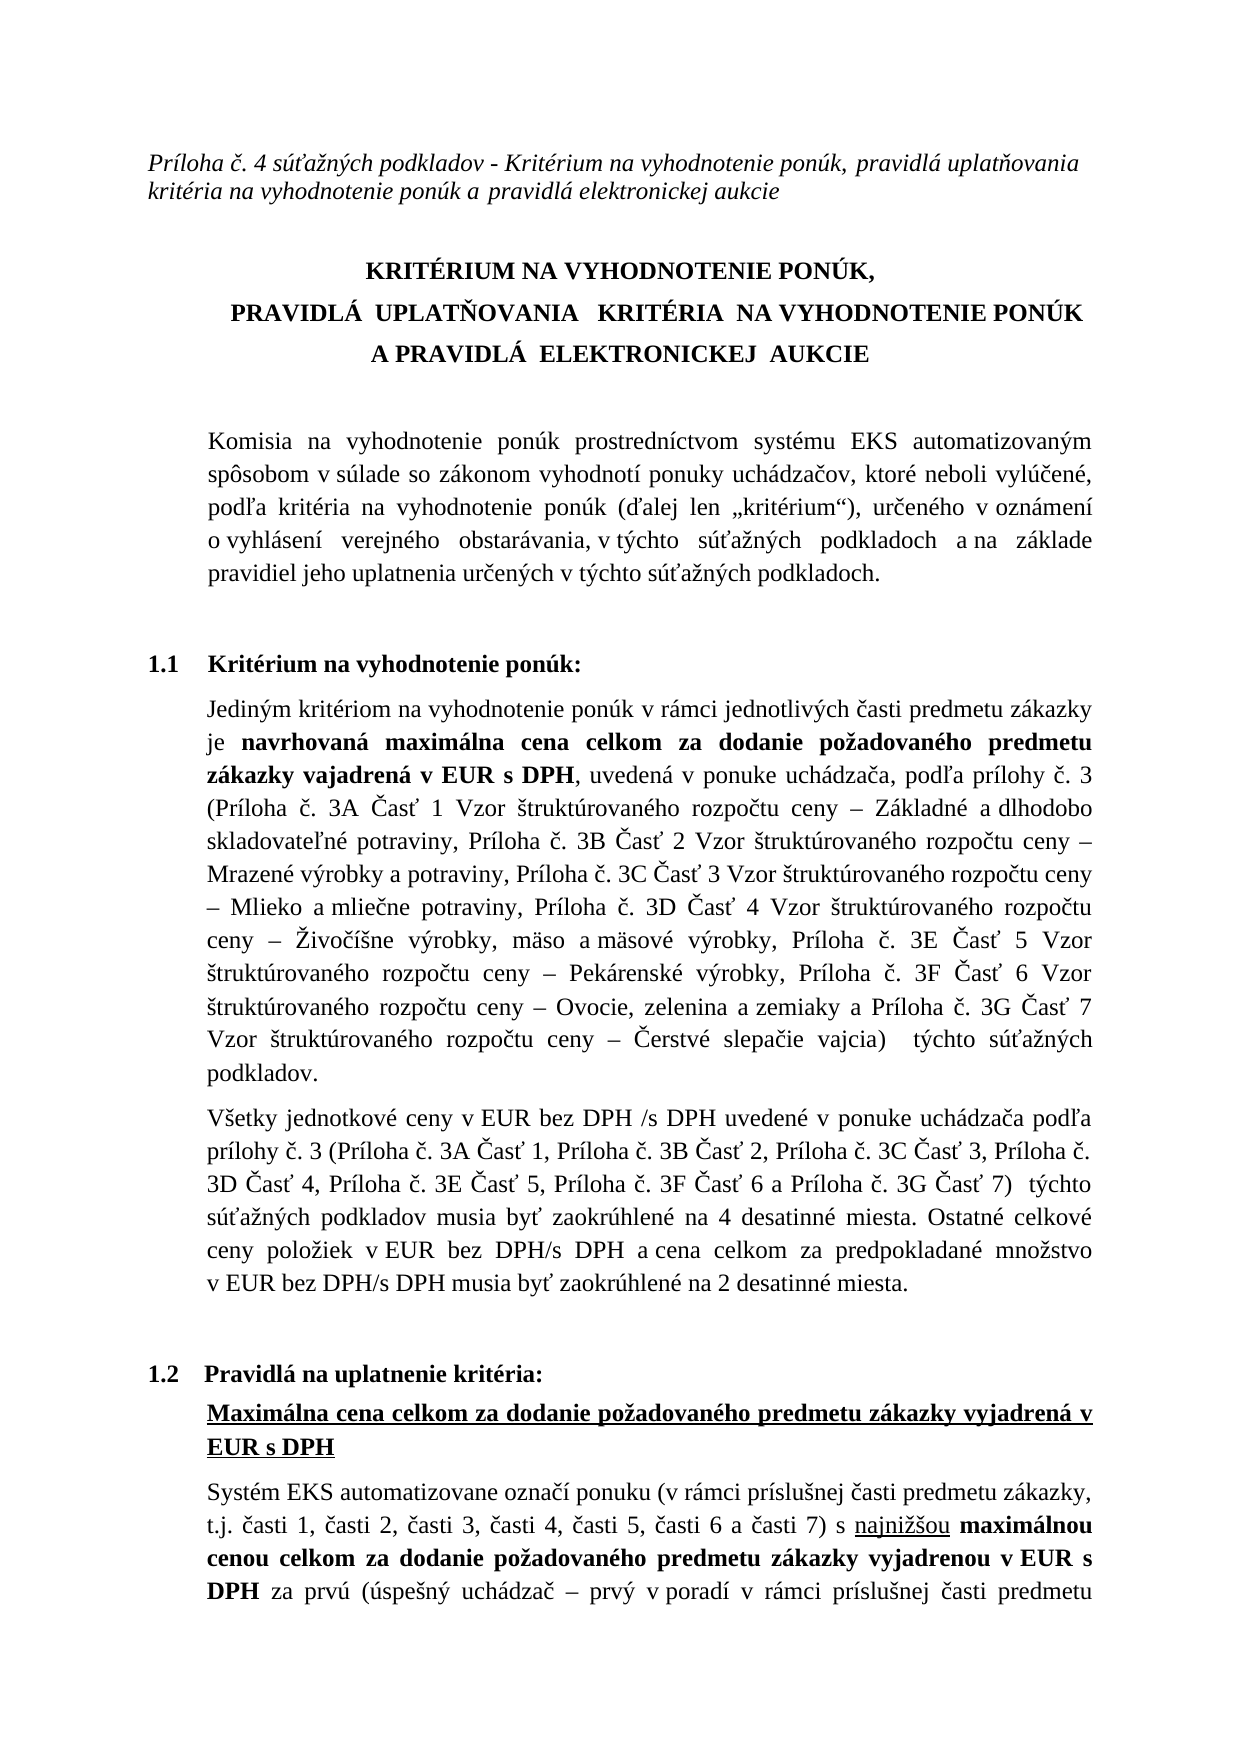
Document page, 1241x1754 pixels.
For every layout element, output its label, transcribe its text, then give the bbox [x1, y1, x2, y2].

text KRITÉRIUM NA VYHODNOTENIE PONÚK, [148, 256, 1093, 285]
list Maximálna cena celkom za dodanie požadovaného predmetu zákazky vyjadrená v EUR s DPH [207, 1425, 1093, 1460]
text PRAVIDLÁ UPLATŇOVANIA KRITÉRIA NA VYHODNOTENIE PONÚK [148, 298, 1093, 326]
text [207, 1477, 1093, 1605]
text Jediným kritériom na vyhodnotenie ponúk v rámci jednotlivých časti predmetu zákazky je navrhovaná maximálna cena celkom za dodanie požadovaného predmetu zákazky vajadrená v EUR s DPH, uvedená v ponuke uchádzača, podľa prílohy č. 3 (Príloha č. 3A Časť 1 Vzor štruktúrovaného rozpočtu ceny – Základné a dlhodobo skladovateľné potraviny, Príloha č. 3B Časť 2 Vzor štruktúrovaného rozpočtu ceny – Mrazené výrobky a potraviny, Príloha č. 3C Časť 3 Vzor štruktúrovaného rozpočtu ceny – Mlieko a mliečne potraviny, Príloha č. 3D Časť 4 Vzor štruktúrovaného rozpočtu ceny – Živočíšne výrobky, mäso a mäsové výrobky, Príloha č. 3E Časť 5 Vzor štruktúrovaného rozpočtu ceny – Pekárenské výrobky, Príloha č. 3F Časť 6 Vzor štruktúrovaného rozpočtu ceny – Ovocie, zelenina a zemiaky a Príloha č. 3G Časť 7 Vzor štruktúrovaného rozpočtu ceny – Čerstvé slepačie vajcia) týchto súťažných podkladov. [207, 694, 1093, 1086]
text Komisia na vyhodnotenie ponúk prostredníctvom systému EKS automatizovaným spôsobom v súlade so zákonom vyhodnotí ponuky uchádzačov, ktoré neboli vylúčené, podľa kritéria na vyhodnotenie ponúk (ďalej len „kritérium“), určeného v oznámení o vyhlásení verejného obstarávania, v týchto súťažných podkladoch a na základe pravidiel jeho uplatnenia určených v týchto súťažných podkladoch. [208, 426, 1093, 587]
text 1.2 Pravidlá na uplatnenie kritéria: [148, 1359, 1093, 1388]
text A PRAVIDLÁ ELEKTRONICKEJ AUKCIE [148, 339, 1093, 368]
list Maximálna cena celkom za dodanie požadovaného predmetu zákazky vyjadrená v EUR s DPH [207, 1398, 1093, 1423]
text Všetky jednotkové ceny v EUR bez DPH /s DPH uvedené v ponuke uchádzača podľa prílohy č. 3 (Príloha č. 3A Časť 1, Príloha č. 3B Časť 2, Príloha č. 3C Časť 3, Príloha č. 3D Časť 4, Príloha č. 3E Časť 5, Príloha č. 3F Časť 6 a Príloha č. 3G Časť 7) týchto súťažných podkladov musia byť zaokrúhlené na 4 desatinné miesta. Ostatné celkové ceny položiek v EUR bez DPH/s DPH a cena celkom za predpokladané množstvo v EUR bez DPH/s DPH musia byť zaokrúhlené na 2 desatinné miesta. [207, 1103, 1093, 1297]
text Príloha č. 4 súťažných podkladov - Kritérium na vyhodnotenie ponúk, pravidlá uplatňovania kritéria na vyhodnotenie ponúk a pravidlá elektronickej aukcie [148, 148, 1093, 205]
list Kritérium na vyhodnotenie ponúk: [148, 649, 1093, 678]
